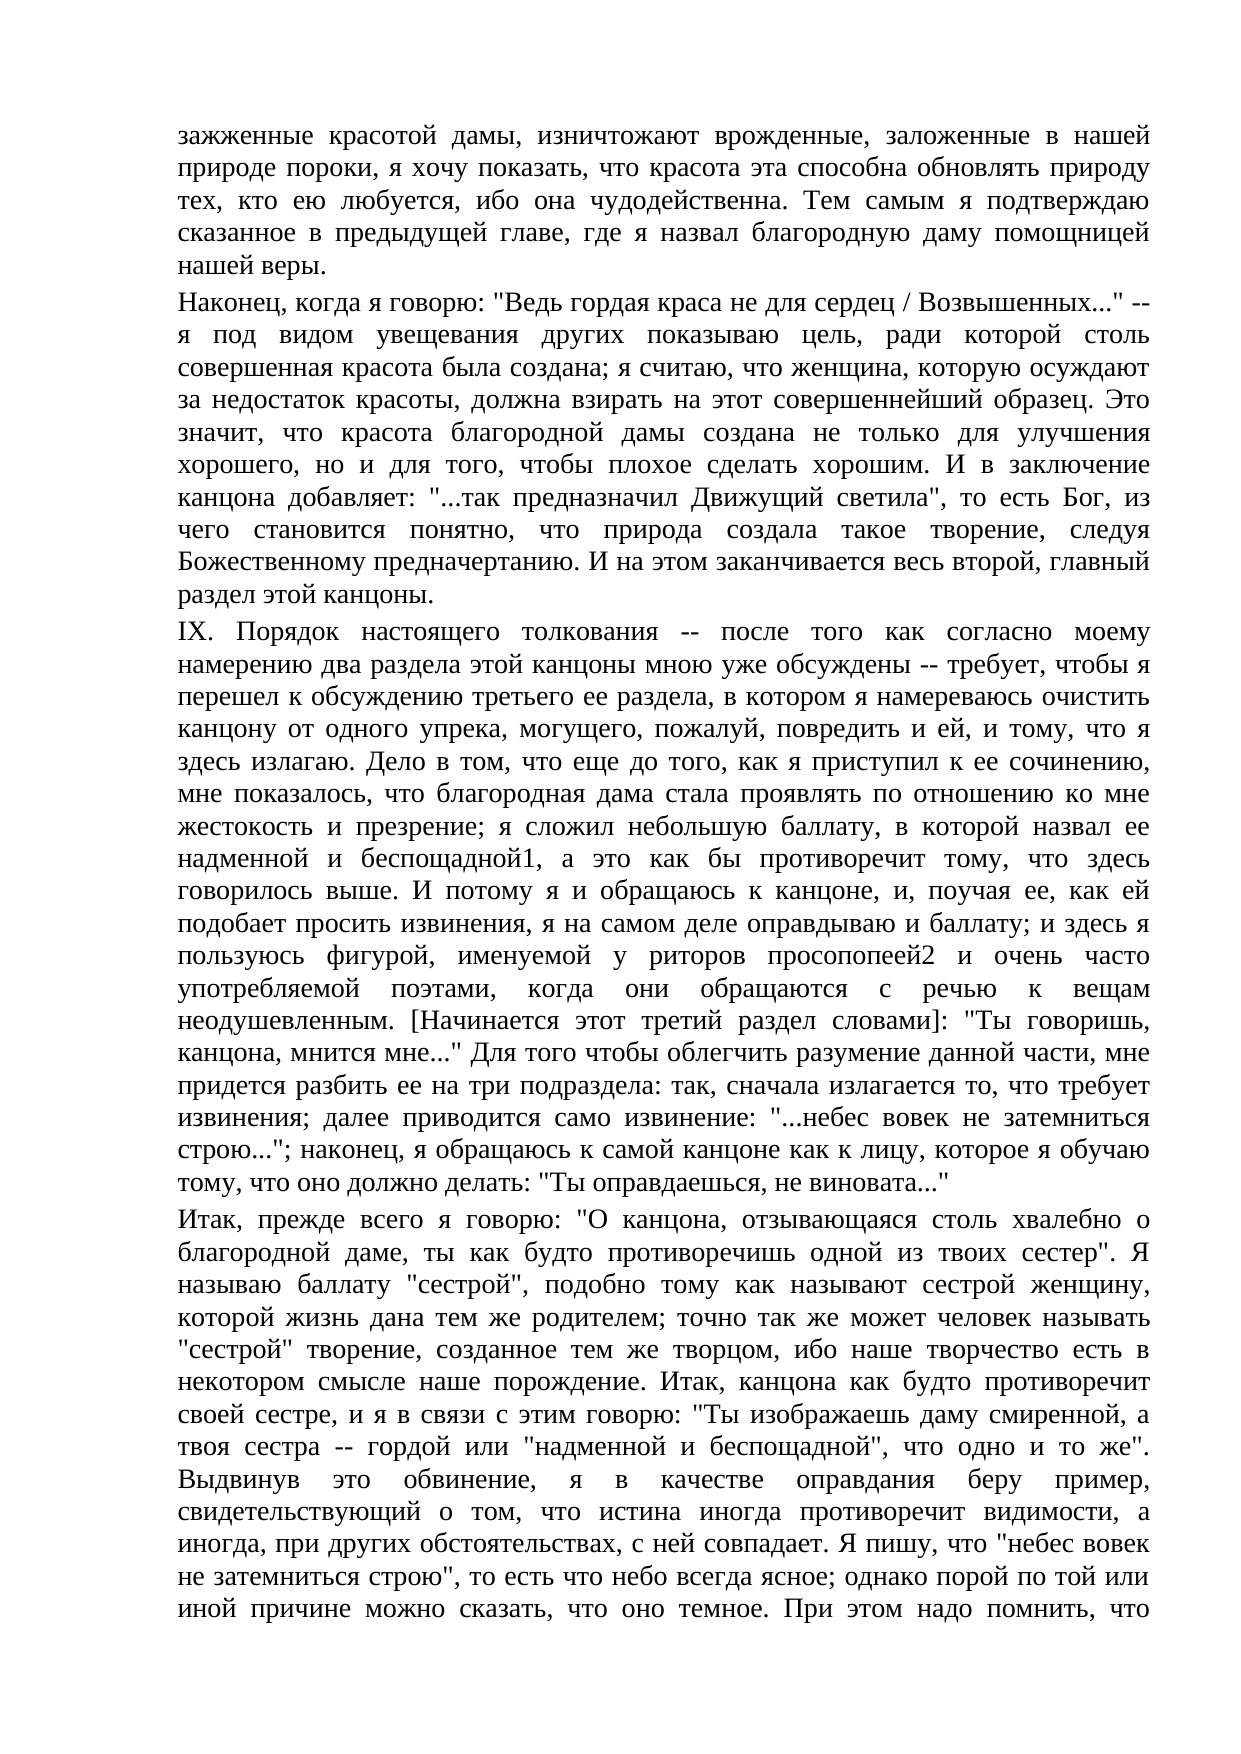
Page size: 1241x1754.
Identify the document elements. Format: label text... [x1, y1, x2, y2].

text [177, 118, 1152, 280]
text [177, 1202, 1152, 1624]
text Наконец, когда я говорю: "Ведь гордая краса не для сердец / Возвышенных..." -- я под видом увещевания других показываю цель, ради которой столь совершенная красота была создана; я считаю, что женщина, которую осуждают за недостаток красоты, должна взирать на этот совершеннейший образец. Это значит, что красота благородной дамы создана не только для улучшения хорошего, но и для того, чтобы плохое сделать хорошим. И в заключение канцона добавляет: "...так предназначил Движущий светила", то есть Бог, из чего становится понятно, что природа создала такое творение, следуя Божественному предначертанию. И на этом заканчивается весь второй, главный раздел этой канцоны. [177, 285, 1152, 609]
text IX. Порядок настоящего толкования -- после того как согласно моему намерению два раздела этой канцоны мною уже обсуждены -- требует, чтобы я перешел к обсуждению третьего ее раздела, в котором я намереваюсь очистить канцону от одного упрека, могущего, пожалуй, повредить и ей, и тому, что я здесь излагаю. Дело в том, что еще до того, как я приступил к ее сочинению, мне показалось, что благородная дама стала проявлять по отношению ко мне жестокость и презрение; я сложил небольшую баллату, в которой назвал ее надменной и беспощадной1, а это как бы противоречит тому, что здесь говорилось выше. И потому я и обращаюсь к канцоне, и, поучая ее, как ей подобает просить извинения, я на самом деле оправдываю и баллату; и здесь я пользуюсь фигурой, именуемой у риторов просопопеей2 и очень часто употребляемой поэтами, когда они обращаются с речью к вещам неодушевленным. [Начинается этот третий раздел словами]: "Ты говоришь, канцона, мнится мне..." Для того чтобы облегчить разумение данной части, мне придется разбить ее на три подраздела: так, сначала излагается то, что требует извинения; далее приводится само извинение: "...небес вовек не затемниться строю..."; наконец, я обращаюсь к самой канцоне как к лицу, которое я обучаю тому, что оно должно делать: "Ты оправдаешься, не виновата..." [177, 614, 1152, 1197]
